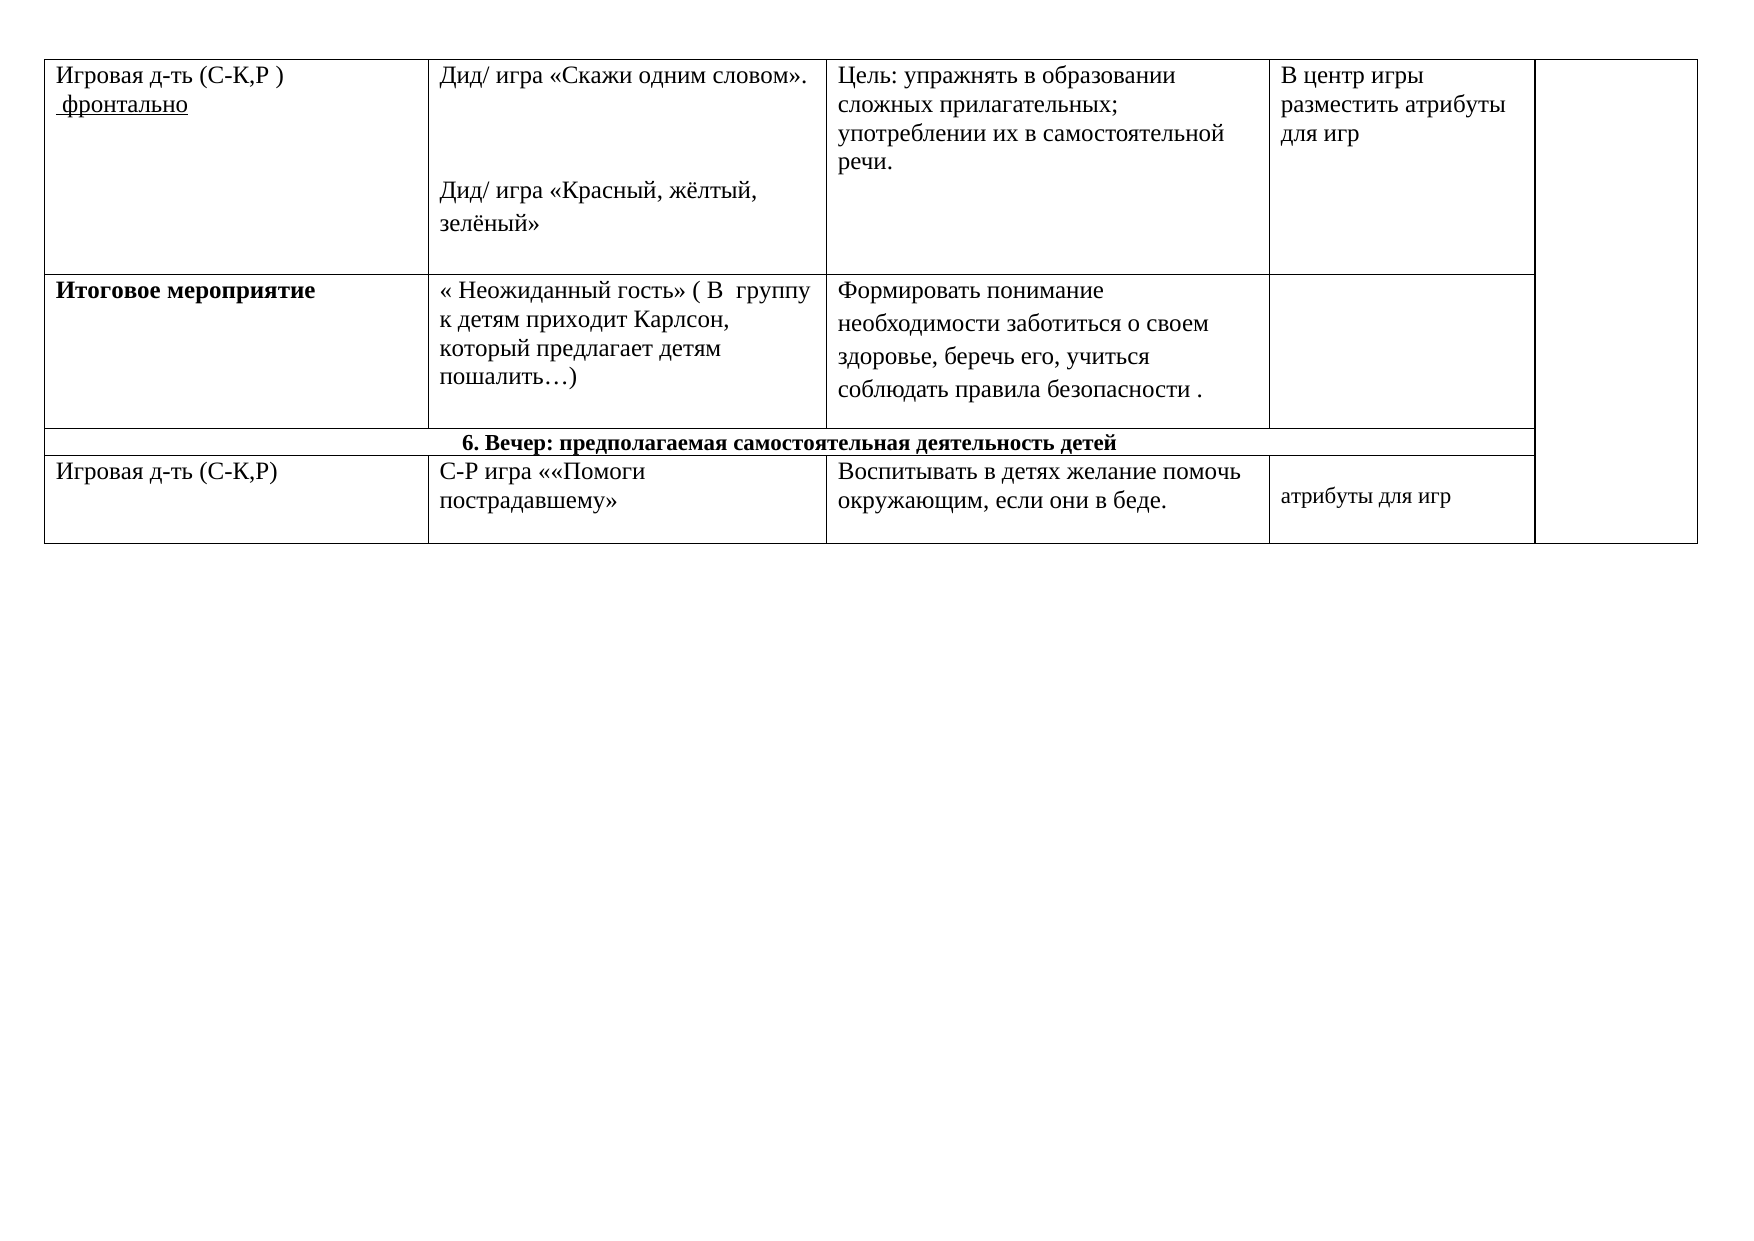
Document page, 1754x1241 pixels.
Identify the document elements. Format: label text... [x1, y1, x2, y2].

table_cell Игровая д-ть (С-К,Р ) фронтально [45, 60, 428, 274]
table_cell С-Р игра ««Помоги пострадавшему» [429, 456, 826, 542]
table_cell [1270, 275, 1534, 428]
table_cell Формировать понимание необходимости заботиться о своем здоровье, беречь его, учиться соблюдать правила безопасности . [827, 275, 1269, 428]
table_cell В центр игры разместить атрибуты для игр [1270, 60, 1534, 274]
table_cell Воспитывать в детях желание помочь окружающим, если они в беде. [827, 456, 1269, 542]
table_cell атрибуты для игр [1270, 456, 1534, 542]
table_cell 6. Вечер: предполагаемая самостоятельная деятельность детей [45, 429, 1534, 455]
table_cell « Неожиданный гость» ( В группу к детям приходит Карлсон, который предлагает детям пошалить…) [429, 275, 826, 428]
table_cell Дид/ игра «Скажи одним словом». Дид/ игра «Красный, жёлтый, зелёный» [429, 60, 826, 274]
table_cell Игровая д-ть (С-К,Р) [45, 456, 428, 542]
table_cell Итоговое мероприятие [45, 275, 428, 428]
table_cell Цель: упражнять в образовании сложных прилагательных; употреблении их в самостоятельной речи. [827, 60, 1269, 274]
